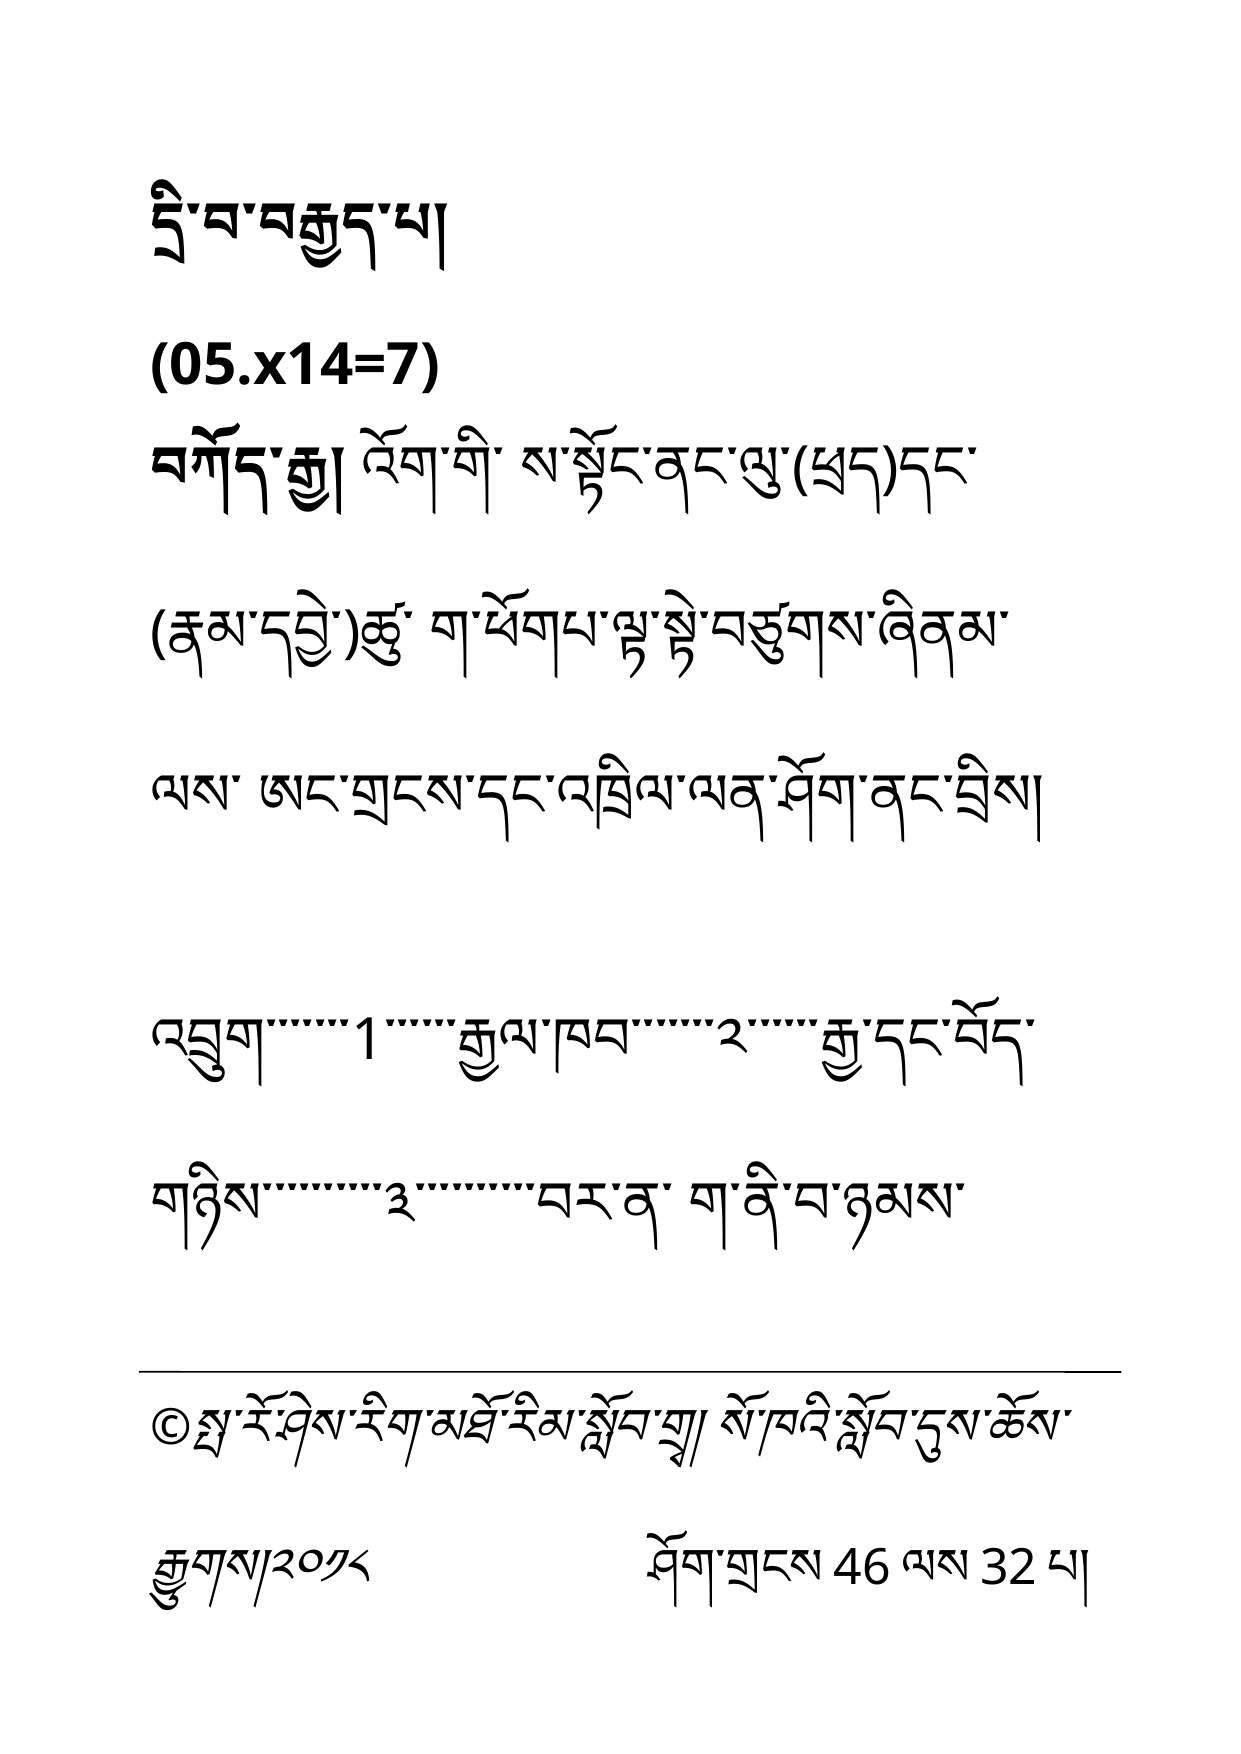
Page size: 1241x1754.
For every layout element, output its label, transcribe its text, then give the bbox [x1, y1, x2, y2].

text བཀོད༌རྒྱ། འོག་གི་ ས་སྟོང་ནང་ལུ་(ཕྲད)དང་ (རྣམ་དབྱེ་)ཚུ་ ག་ཕོགཔ་ལྟ་སྟེ་བཙུགས་ཞིནམ་ལས་ ཨང་གྲངས་དང་འཁྲིལ་ལན་ཤོག་ནང་བྲིས། [150, 402, 1090, 974]
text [150, 974, 1090, 1302]
text དྲི་བ་བརྒྱད་པ། (05.x14=7) [150, 158, 1090, 402]
